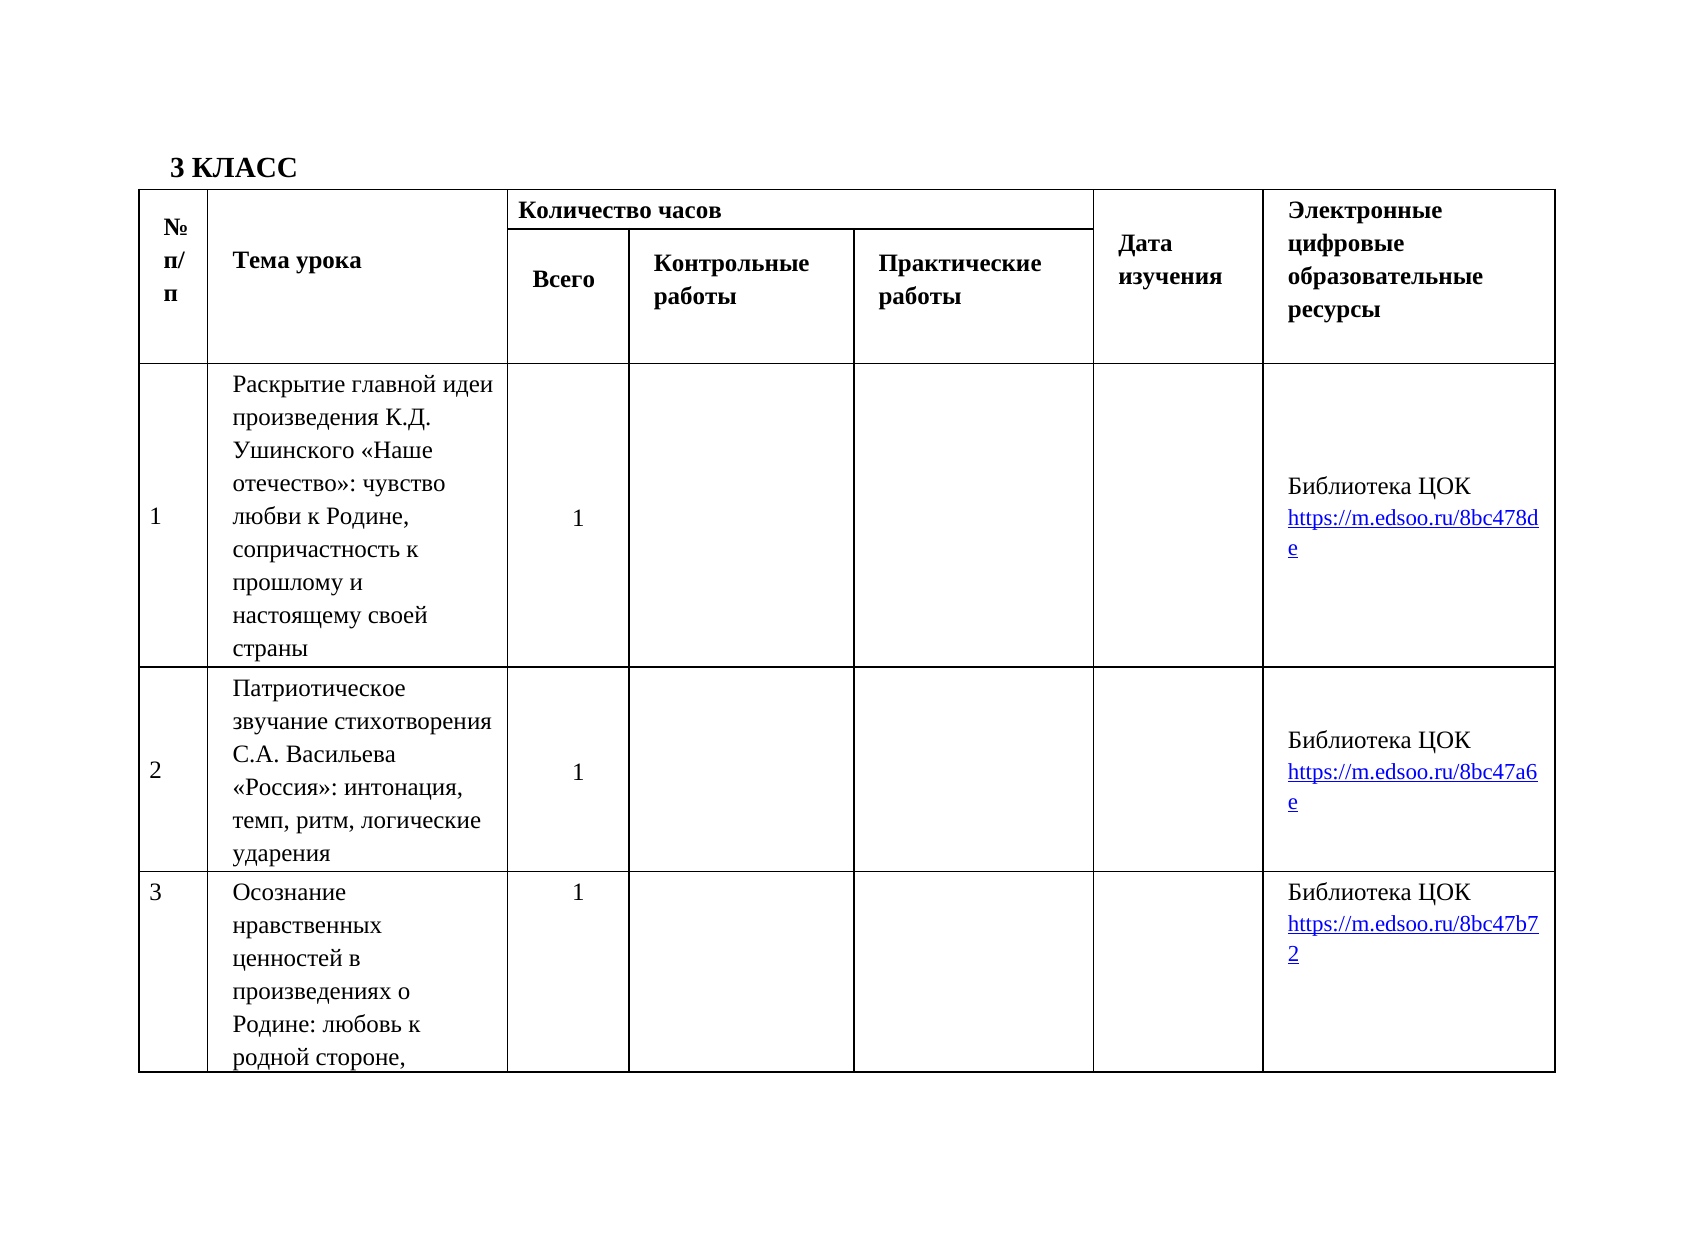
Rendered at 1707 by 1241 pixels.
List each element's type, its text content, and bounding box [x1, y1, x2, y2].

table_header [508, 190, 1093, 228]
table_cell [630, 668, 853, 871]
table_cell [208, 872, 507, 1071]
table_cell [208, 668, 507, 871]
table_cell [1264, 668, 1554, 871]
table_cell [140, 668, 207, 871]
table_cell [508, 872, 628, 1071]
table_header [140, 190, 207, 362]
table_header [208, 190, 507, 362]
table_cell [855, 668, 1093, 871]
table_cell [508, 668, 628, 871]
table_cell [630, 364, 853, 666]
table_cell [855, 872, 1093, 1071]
text 3 КЛАСС [162, 150, 1557, 183]
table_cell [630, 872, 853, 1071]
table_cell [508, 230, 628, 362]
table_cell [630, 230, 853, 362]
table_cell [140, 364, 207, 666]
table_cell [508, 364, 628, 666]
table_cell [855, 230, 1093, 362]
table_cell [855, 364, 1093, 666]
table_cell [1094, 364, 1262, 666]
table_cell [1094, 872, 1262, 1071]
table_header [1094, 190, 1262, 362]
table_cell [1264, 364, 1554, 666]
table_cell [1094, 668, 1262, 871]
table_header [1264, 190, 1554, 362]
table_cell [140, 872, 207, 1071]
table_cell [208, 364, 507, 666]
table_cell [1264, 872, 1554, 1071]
